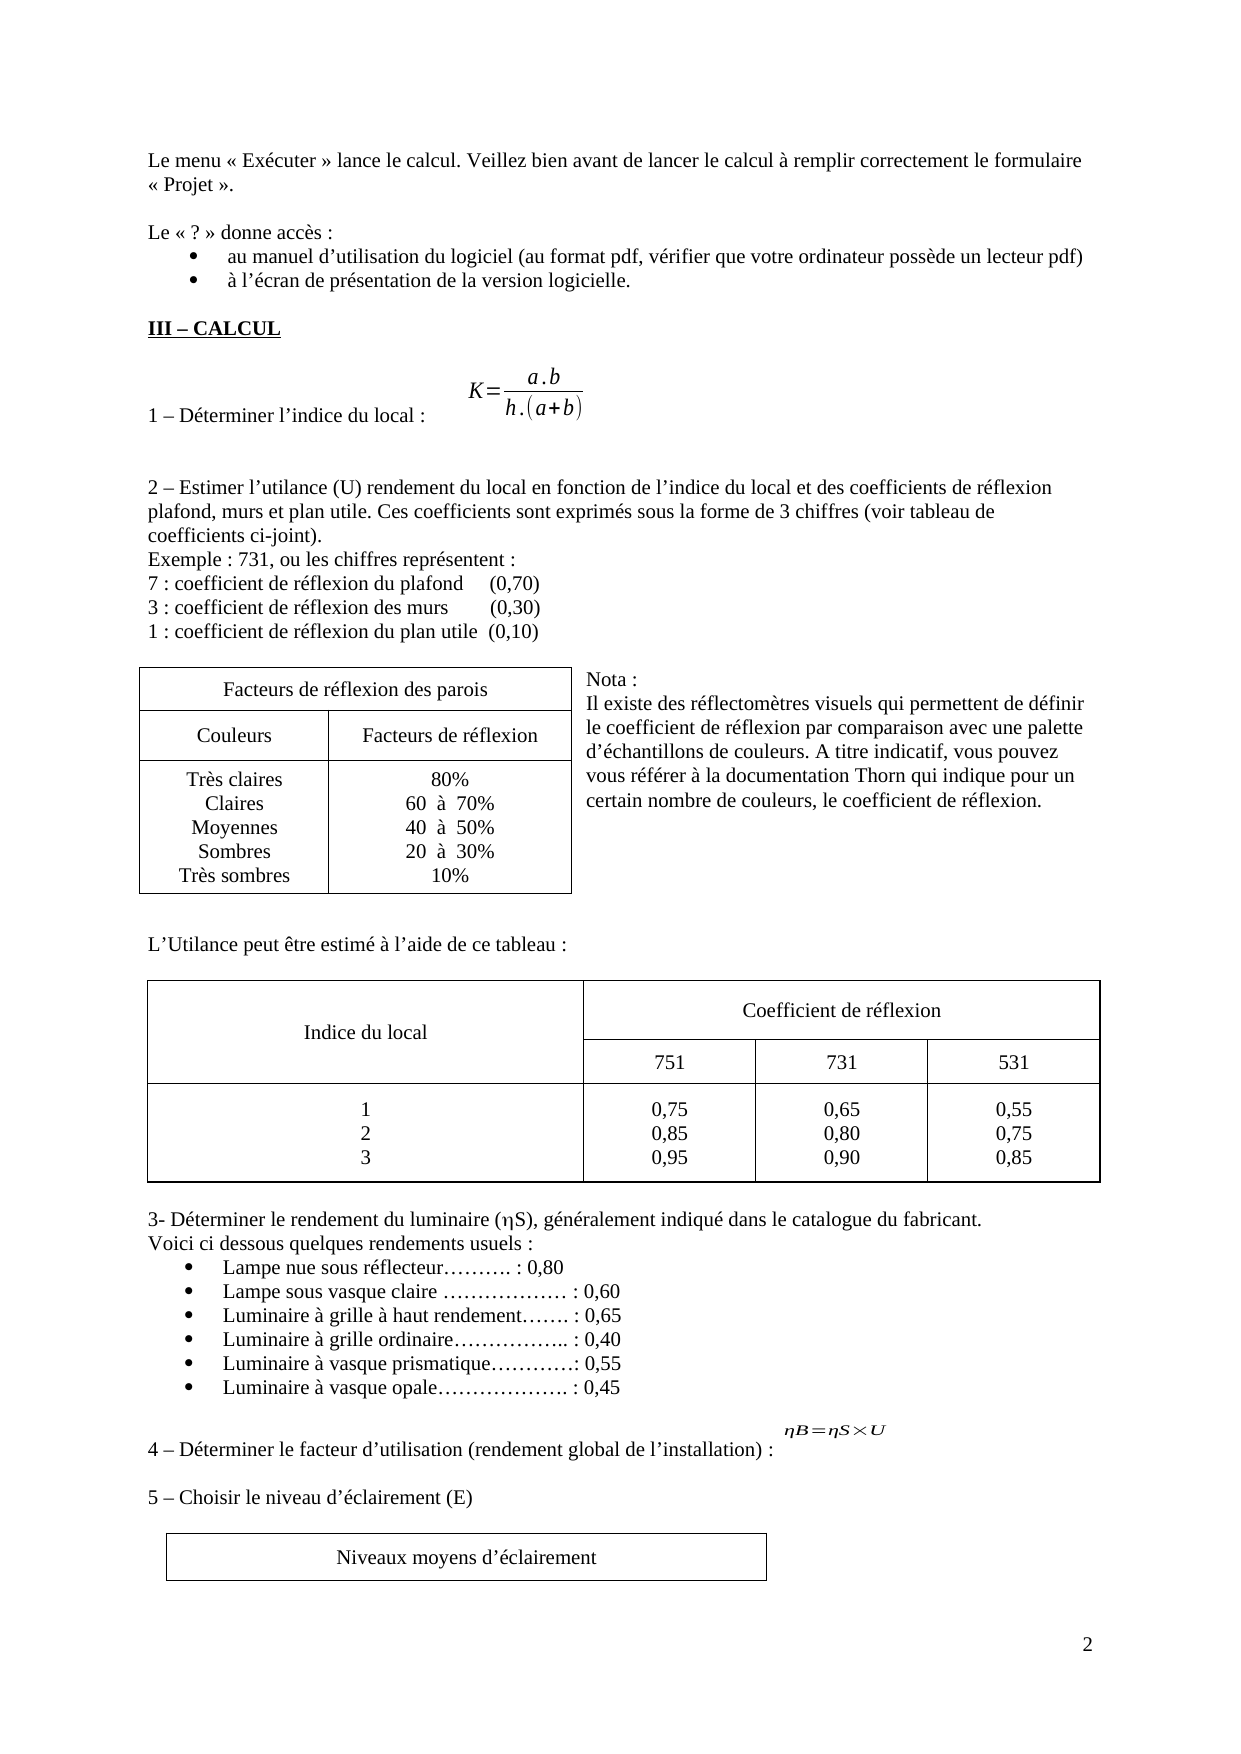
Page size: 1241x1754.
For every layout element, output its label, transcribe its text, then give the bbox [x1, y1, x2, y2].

text 2 – Estimer l’utilance (U) rendement du local en fonction de l’indice du local et des coefficients de réflexion plafond, murs et plan utile. Ces coefficients sont exprimés sous la forme de 3 chiffres (voir tableau de coefficients ci-joint). [148, 475, 1093, 547]
table_cell 0,65 0,80 0,90 [756, 1084, 927, 1181]
table_cell 1 2 3 [148, 1084, 583, 1181]
table_cell Très claires Claires Moyennes Sombres Très sombres [140, 761, 328, 893]
table_cell 0,75 0,85 0,95 [584, 1084, 755, 1181]
text Nota : [572, 667, 1093, 691]
list Luminaire à grille à haut rendement……. : 0,65 [185, 1303, 1093, 1327]
list au manuel d’utilisation du logiciel (au format pdf, vérifier que votre ordinateur possède un lecteur pdf) [190, 244, 1093, 268]
table_cell 0,55 0,75 0,85 [928, 1084, 1099, 1181]
list Lampe nue sous réflecteur………. : 0,80 [185, 1255, 1093, 1279]
table_cell 731 [756, 1040, 927, 1083]
table_cell Couleurs [140, 711, 328, 759]
text Il existe des réflectomètres visuels qui permettent de définir le coefficient de réflexion par comparaison avec une palette d’échantillons de couleurs. A titre indicatif, vous pouvez vous référer à la documentation Thorn qui indique pour un certain nombre de couleurs, le coefficient de réflexion. [572, 691, 1093, 812]
text 4 – Déterminer le facteur d’utilisation (rendement global de l’installation) : [148, 1423, 1093, 1461]
subtitle III – CALCUL [148, 316, 1093, 340]
table_header Niveaux moyens d’éclairement [167, 1534, 766, 1580]
table_cell Facteurs de réflexion [329, 711, 571, 759]
table_header Facteurs de réflexion des parois [140, 668, 571, 709]
text Le menu « Exécuter » lance le calcul. Veillez bien avant de lancer le calcul à remplir correctement le formulaire « Projet ». [148, 148, 1093, 196]
table_cell 531 [928, 1040, 1099, 1083]
text Voici ci dessous quelques rendements usuels : [148, 1231, 1093, 1255]
list Luminaire à vasque opale………………. : 0,45 [185, 1375, 1093, 1399]
list Luminaire à vasque prismatique…………: 0,55 [185, 1351, 1093, 1375]
table_header Indice du local [148, 981, 583, 1083]
list à l’écran de présentation de la version logicielle. [190, 268, 1093, 292]
text 1 : coefficient de réflexion du plan utile (0,10) [148, 619, 1093, 643]
list Luminaire à grille ordinaire…………….. : 0,40 [185, 1327, 1093, 1351]
text 5 – Choisir le niveau d’éclairement (E) [148, 1484, 1093, 1509]
text 3- Déterminer le rendement du luminaire (S), généralement indiqué dans le catalogue du fabricant. [148, 1207, 1093, 1231]
table_header Coefficient de réflexion [584, 981, 1099, 1039]
text Le « ? » donne accès : [148, 220, 1093, 244]
table_cell 751 [584, 1040, 755, 1083]
list Lampe sous vasque claire ……………… : 0,60 [185, 1279, 1093, 1303]
text 3 : coefficient de réflexion des murs (0,30) [148, 595, 1093, 619]
text 1 – Déterminer l’indice du local : [148, 364, 1093, 427]
table_cell 80% 60 à 70% 40 à 50% 20 à 30% 10% [329, 761, 571, 893]
text L’Utilance peut être estimé à l’aide de ce tableau : [148, 932, 1093, 956]
text 7 : coefficient de réflexion du plafond (0,70) [148, 571, 1093, 595]
text Exemple : 731, ou les chiffres représentent : [148, 547, 1093, 571]
